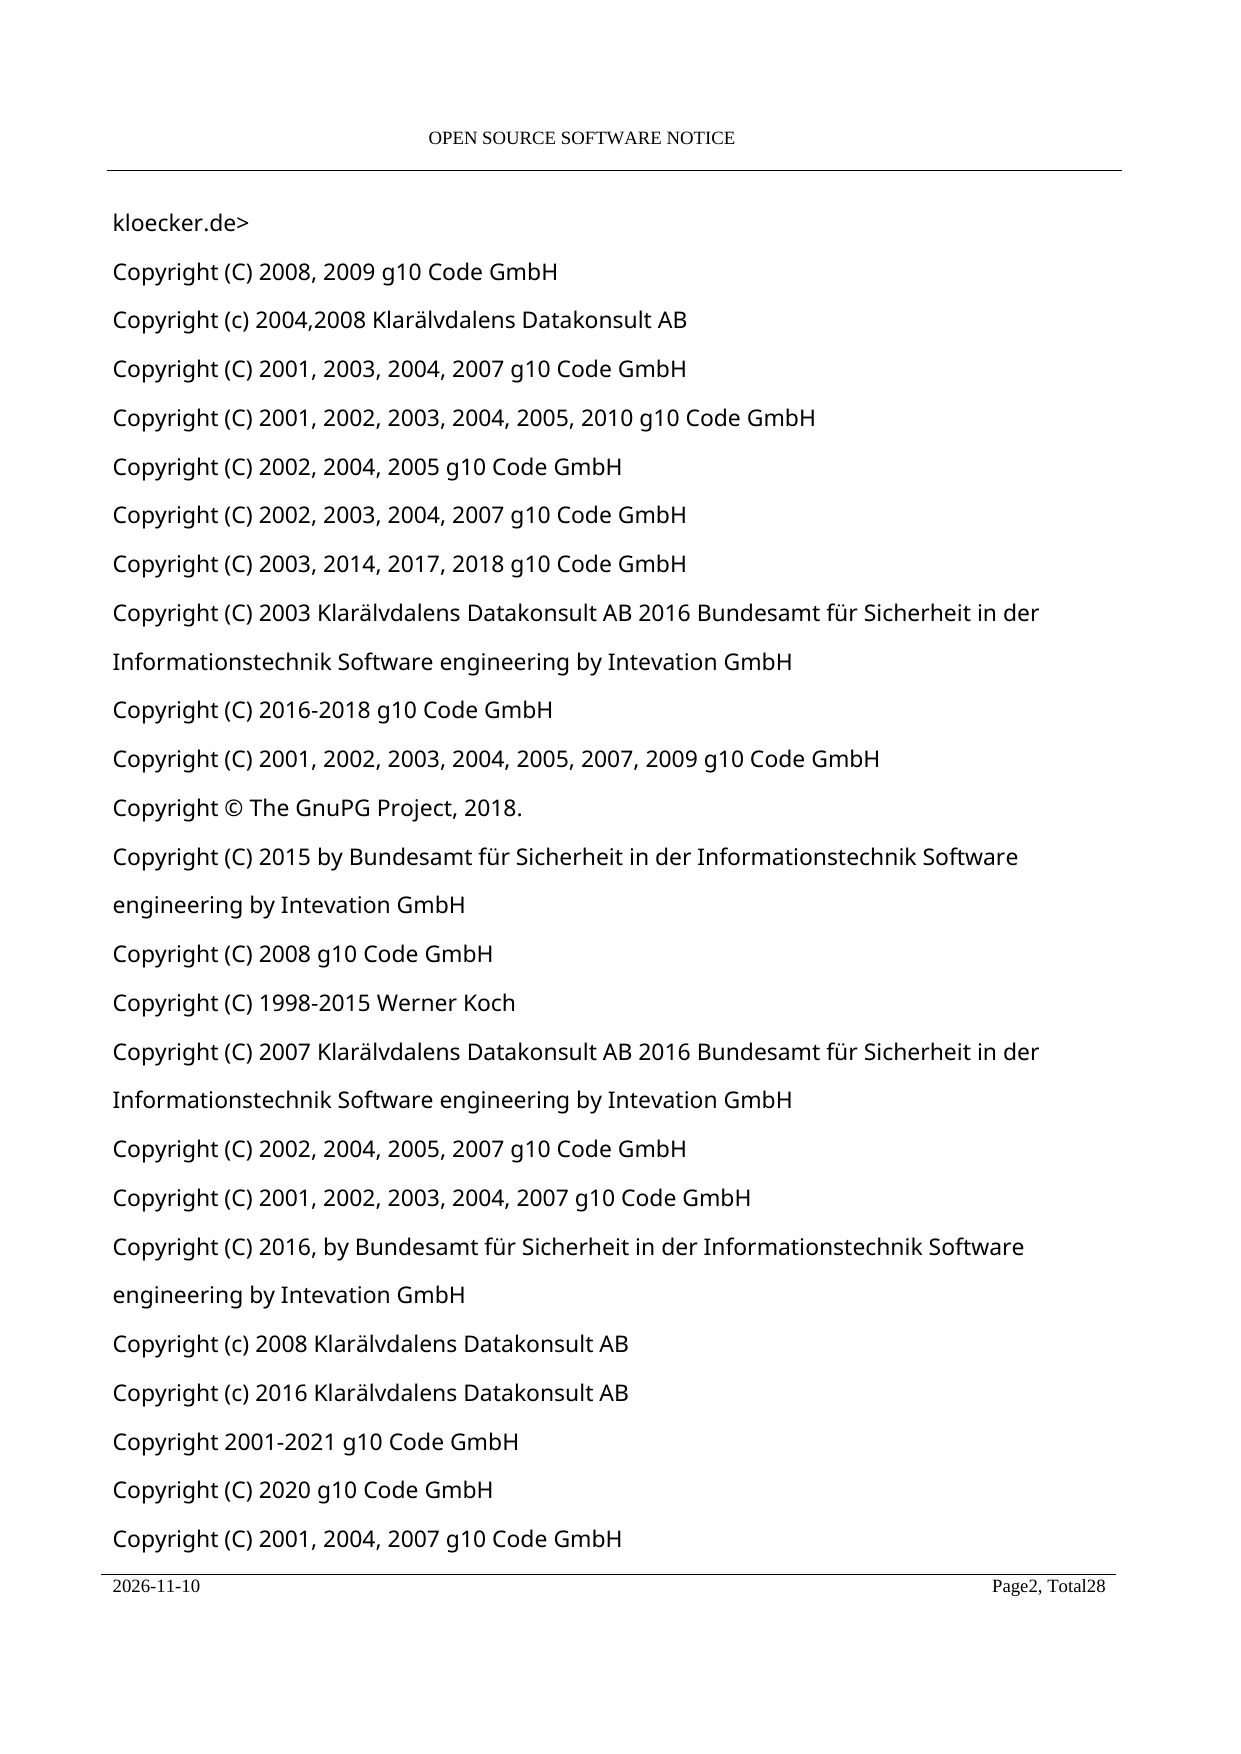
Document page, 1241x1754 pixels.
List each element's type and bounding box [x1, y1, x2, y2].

text [112, 206, 1128, 1555]
